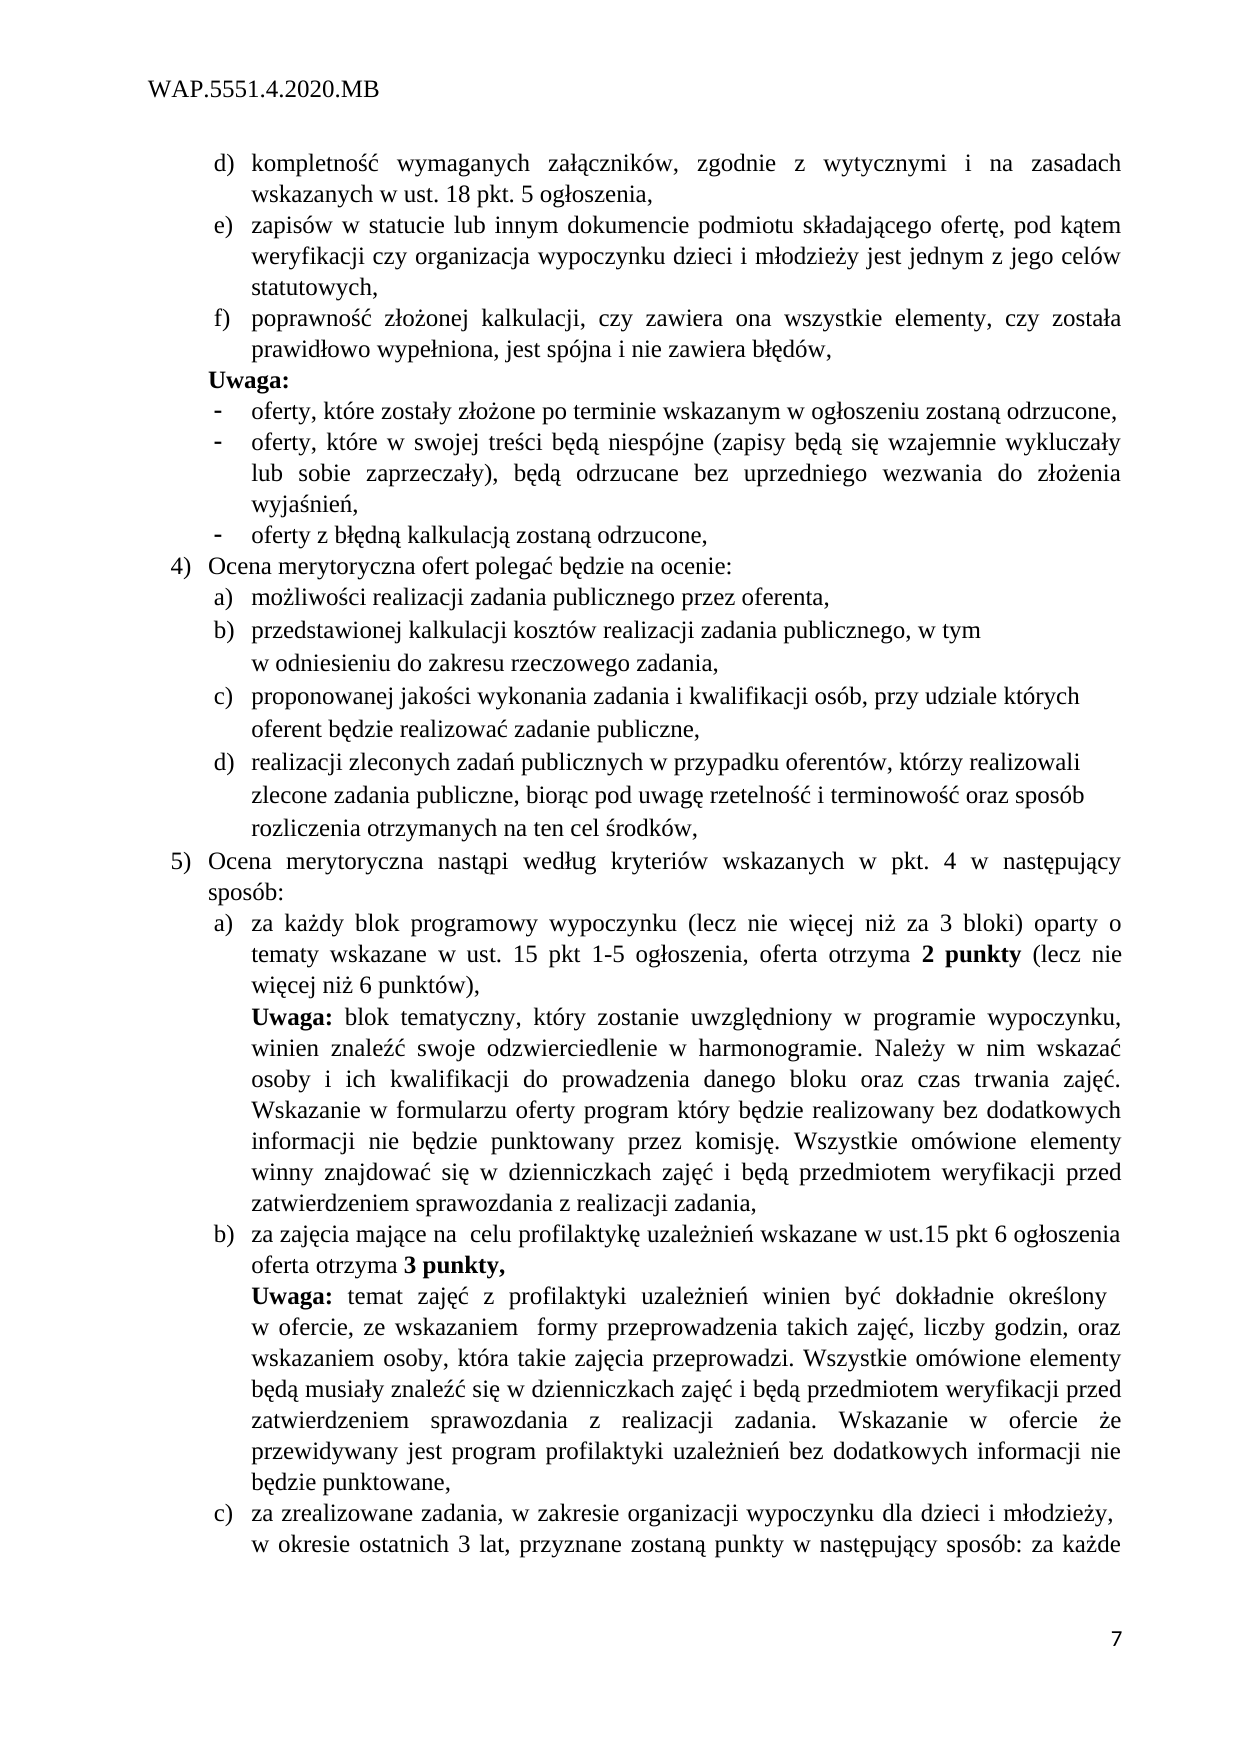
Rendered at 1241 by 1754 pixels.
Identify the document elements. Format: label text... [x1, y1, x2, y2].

list oferty z błędną kalkulacją zostaną odrzucone, [213, 520, 1122, 549]
list realizacji zleconych zadań publicznych w przypadku oferentów, którzy realizowali zlecone zadania publiczne, biorąc pod uwagę rzetelność i terminowość oraz sposób rozliczenia otrzymanych na ten cel środków, [213, 747, 1122, 842]
list Ocena merytoryczna nastąpi według kryteriów wskazanych w pkt. 4 w następujący sposób: [170, 846, 1122, 906]
list za zajęcia mające na celu profilaktykę uzależnień wskazane w ust.15 pkt 6 ogłoszenia oferta otrzyma 3 punkty, [213, 1219, 1122, 1279]
list poprawność złożonej kalkulacji, czy zawiera ona wszystkie elementy, czy została prawidłowo wypełniona, jest spójna i nie zawiera błędów, [213, 303, 1122, 363]
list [213, 1498, 1122, 1558]
list zapisów w statucie lub innym dokumencie podmiotu składającego ofertę, pod kątem weryfikacji czy organizacja wypoczynku dzieci i młodzieży jest jednym z jego celów statutowych, [213, 210, 1122, 301]
list kompletność wymaganych załączników, zgodnie z wytycznymi i na zasadach wskazanych w ust. 18 pkt. 5 ogłoszenia, [213, 148, 1122, 207]
list oferty, które w swojej treści będą niespójne (zapisy będą się wzajemnie wykluczały lub sobie zaprzeczały), będą odrzucane bez uprzedniego wezwania do złożenia wyjaśnień, [213, 427, 1122, 518]
list możliwości realizacji zadania publicznego przez oferenta, [213, 582, 1122, 611]
list oferty, które zostały złożone po terminie wskazanym w ogłoszeniu zostaną odrzucone, [213, 396, 1122, 425]
list proponowanej jakości wykonania zadania i kwalifikacji osób, przy udziale których oferent będzie realizować zadanie publiczne, [213, 681, 1122, 743]
list Ocena merytoryczna ofert polegać będzie na ocenie: [170, 551, 1122, 580]
list przedstawionej kalkulacji kosztów realizacji zadania publicznego, w tym w odniesieniu do zakresu rzeczowego zadania, [213, 615, 1122, 677]
list za każdy blok programowy wypoczynku (lecz nie więcej niż za 3 bloki) oparty o tematy wskazane w ust. 15 pkt 1-5 ogłoszenia, oferta otrzyma 2 punkty (lecz nie więcej niż 6 punktów), [213, 908, 1122, 999]
list Uwaga: [208, 365, 1122, 394]
list Uwaga: temat zajęć z profilaktyki uzależnień winien być dokładnie określony w ofercie, ze wskazaniem formy przeprowadzenia takich zajęć, liczby godzin, oraz wskazaniem osoby, która takie zajęcia przeprowadzi. Wszystkie omówione elementy będą musiały znaleźć się w dzienniczkach zajęć i będą przedmiotem weryfikacji przed zatwierdzeniem sprawozdania z realizacji zadania. Wskazanie w ofercie że przewidywany jest program profilaktyki uzależnień bez dodatkowych informacji nie będzie punktowane, [251, 1281, 1122, 1496]
list Uwaga: blok tematyczny, który zostanie uwzględniony w programie wypoczynku, winien znaleźć swoje odzwierciedlenie w harmonogramie. Należy w nim wskazać osoby i ich kwalifikacji do prowadzenia danego bloku oraz czas trwania zajęć. Wskazanie w formularzu oferty program który będzie realizowany bez dodatkowych informacji nie będzie punktowany przez komisję. Wszystkie omówione elementy winny znajdować się w dzienniczkach zajęć i będą przedmiotem weryfikacji przed zatwierdzeniem sprawozdania z realizacji zadania, [251, 1002, 1122, 1217]
